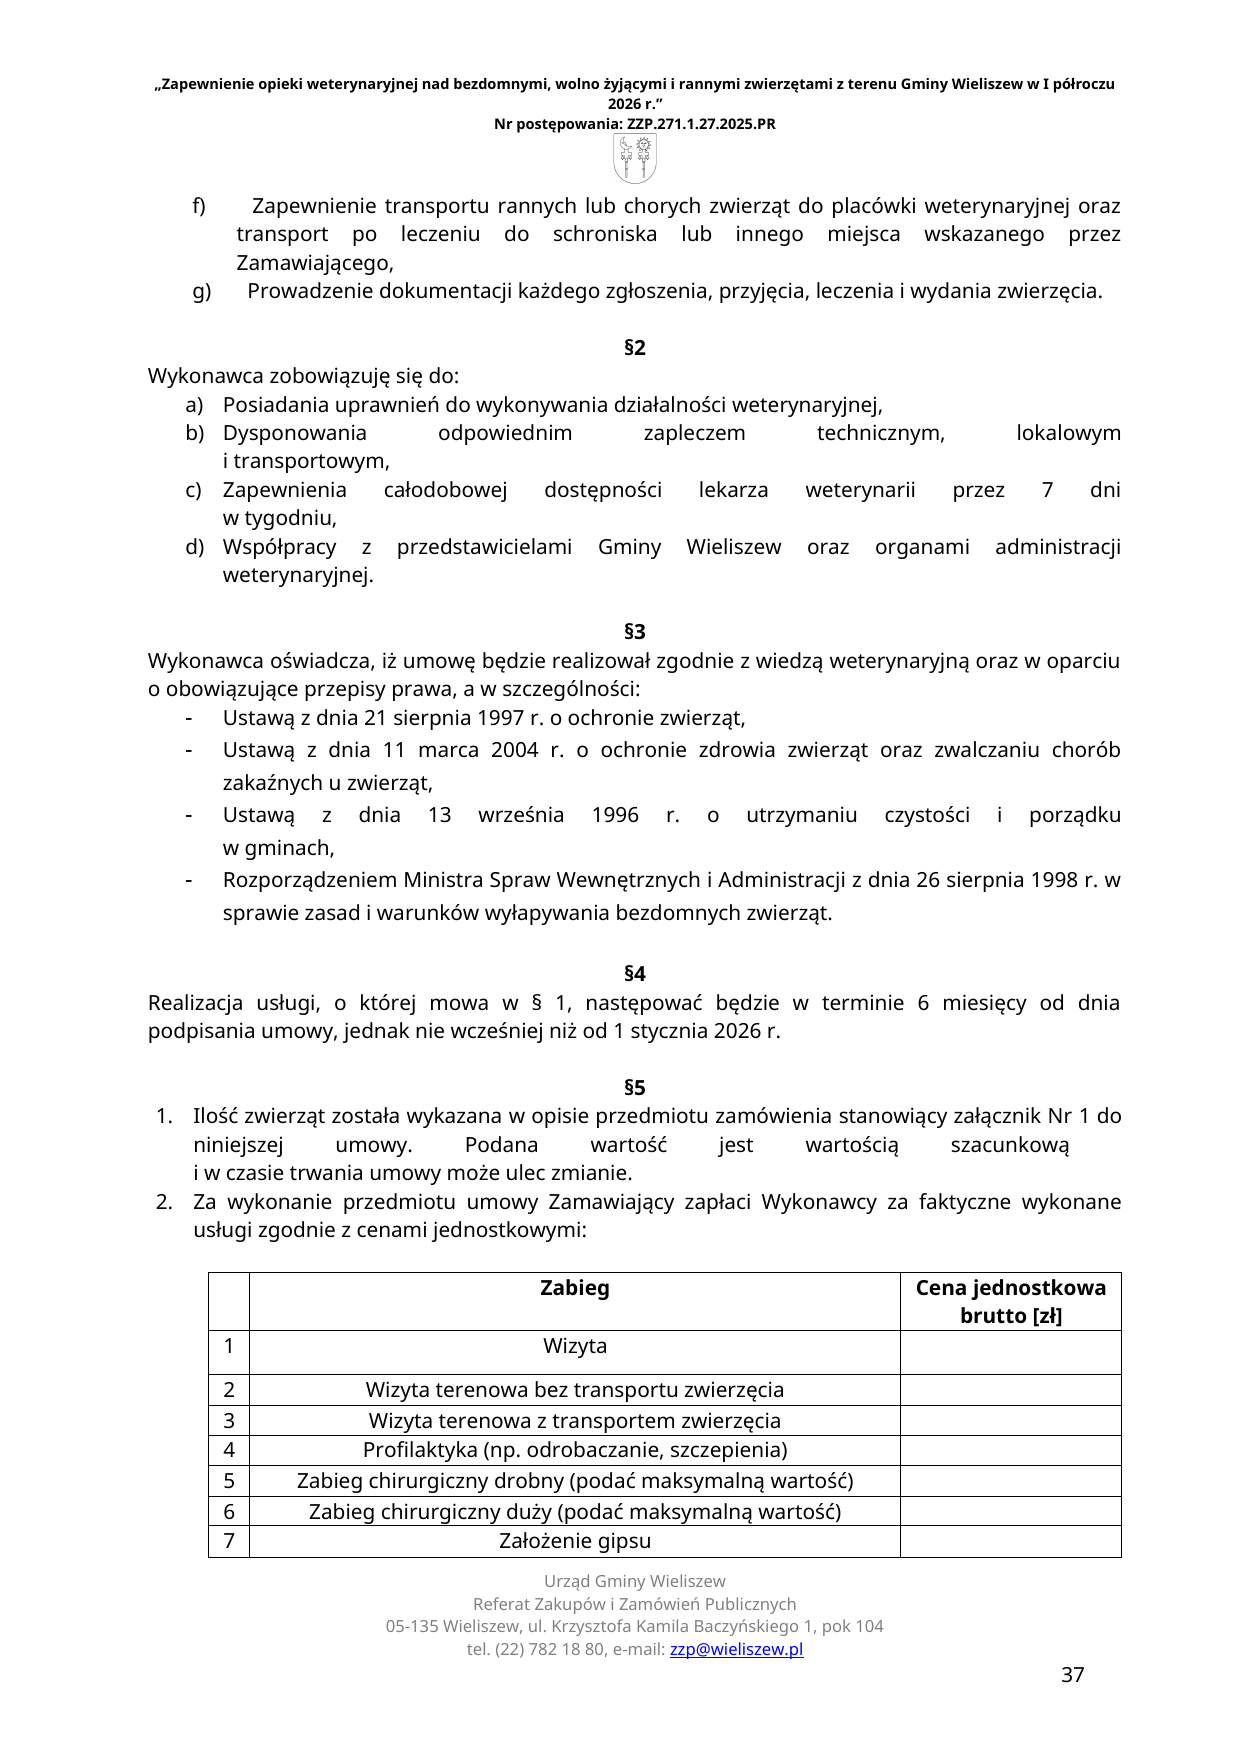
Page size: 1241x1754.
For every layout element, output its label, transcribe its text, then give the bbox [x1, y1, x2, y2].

list Zapewnienia całodobowej dostępności lekarza weterynarii przez 7 dni w tygodniu, [185, 475, 1122, 532]
table_cell [901, 1466, 1121, 1496]
table_cell 2 [209, 1375, 249, 1405]
list Zapewnienie transportu rannych lub chorych zwierząt do placówki weterynaryjnej oraz transport po leczeniu do schroniska lub innego miejsca wskazanego przez Zamawiającego, [192, 191, 1122, 276]
list Ilość zwierząt została wykazana w opisie przedmiotu zamówienia stanowiący załącznik Nr 1 do niniejszej umowy. Podana wartość jest wartością szacunkową i w czasie trwania umowy może ulec zmianie. [156, 1101, 1122, 1187]
table_cell 5 [209, 1466, 249, 1496]
table_cell 4 [209, 1436, 249, 1465]
table_cell Zabieg chirurgiczny drobny (podać maksymalną wartość) [250, 1466, 900, 1496]
table_cell Wizyta [250, 1331, 900, 1374]
table_cell Profilaktyka (np. odrobaczanie, szczepienia) [250, 1436, 900, 1465]
table_cell 6 [209, 1497, 249, 1525]
table_header Zabieg [250, 1273, 900, 1330]
text Realizacja usługi, o której mowa w § 1, następować będzie w terminie 6 miesięcy od dnia podpisania umowy, jednak nie wcześniej niż od 1 stycznia 2026 r. [148, 988, 1122, 1044]
picture [613, 133, 657, 184]
table_cell 1 [209, 1331, 249, 1374]
list Dysponowania odpowiednim zapleczem technicznym, lokalowym i transportowym, [185, 418, 1122, 475]
list Rozporządzeniem Ministra Spraw Wewnętrznych i Administracji z dnia 26 sierpnia 1998 r. w sprawie zasad i warunków wyłapywania bezdomnych zwierząt. [185, 866, 1122, 927]
list Ustawą z dnia 21 sierpnia 1997 r. o ochronie zwierząt, [185, 703, 1122, 731]
list Posiadania uprawnień do wykonywania działalności weterynaryjnej, [185, 390, 1122, 418]
list Prowadzenie dokumentacji każdego zgłoszenia, przyjęcia, leczenia i wydania zwierzęcia. [192, 276, 1122, 304]
text Wykonawca zobowiązuję się do: [148, 361, 1122, 390]
text §5 [148, 1073, 1122, 1101]
table_header [209, 1273, 249, 1330]
table_header Cena jednostkowa brutto [zł] [901, 1273, 1121, 1330]
table_cell [901, 1526, 1121, 1557]
table_cell [901, 1406, 1121, 1434]
table_cell [901, 1375, 1121, 1405]
list Ustawą z dnia 11 marca 2004 r. o ochronie zdrowia zwierząt oraz zwalczaniu chorób zakaźnych u zwierząt, [185, 735, 1122, 796]
table_cell [901, 1331, 1121, 1374]
table_cell Założenie gipsu [250, 1526, 900, 1557]
table_cell 3 [209, 1406, 249, 1434]
table_cell Wizyta terenowa bez transportu zwierzęcia [250, 1375, 900, 1405]
text §2 [148, 333, 1122, 361]
list Współpracy z przedstawicielami Gminy Wieliszew oraz organami administracji weterynaryjnej. [185, 532, 1122, 589]
table_cell [901, 1436, 1121, 1465]
table_cell [901, 1497, 1121, 1525]
text §4 [148, 959, 1122, 988]
list Za wykonanie przedmiotu umowy Zamawiający zapłaci Wykonawcy za faktyczne wykonane usługi zgodnie z cenami jednostkowymi: [156, 1187, 1122, 1244]
table_cell 7 [209, 1526, 249, 1557]
list Ustawą z dnia 13 września 1996 r. o utrzymaniu czystości i porządku w gminach, [185, 800, 1122, 861]
table_cell Wizyta terenowa z transportem zwierzęcia [250, 1406, 900, 1434]
table_cell Zabieg chirurgiczny duży (podać maksymalną wartość) [250, 1497, 900, 1525]
text §3 [148, 617, 1122, 646]
text Wykonawca oświadcza, iż umowę będzie realizował zgodnie z wiedzą weterynaryjną oraz w oparciu o obowiązujące przepisy prawa, a w szczególności: [148, 646, 1122, 703]
